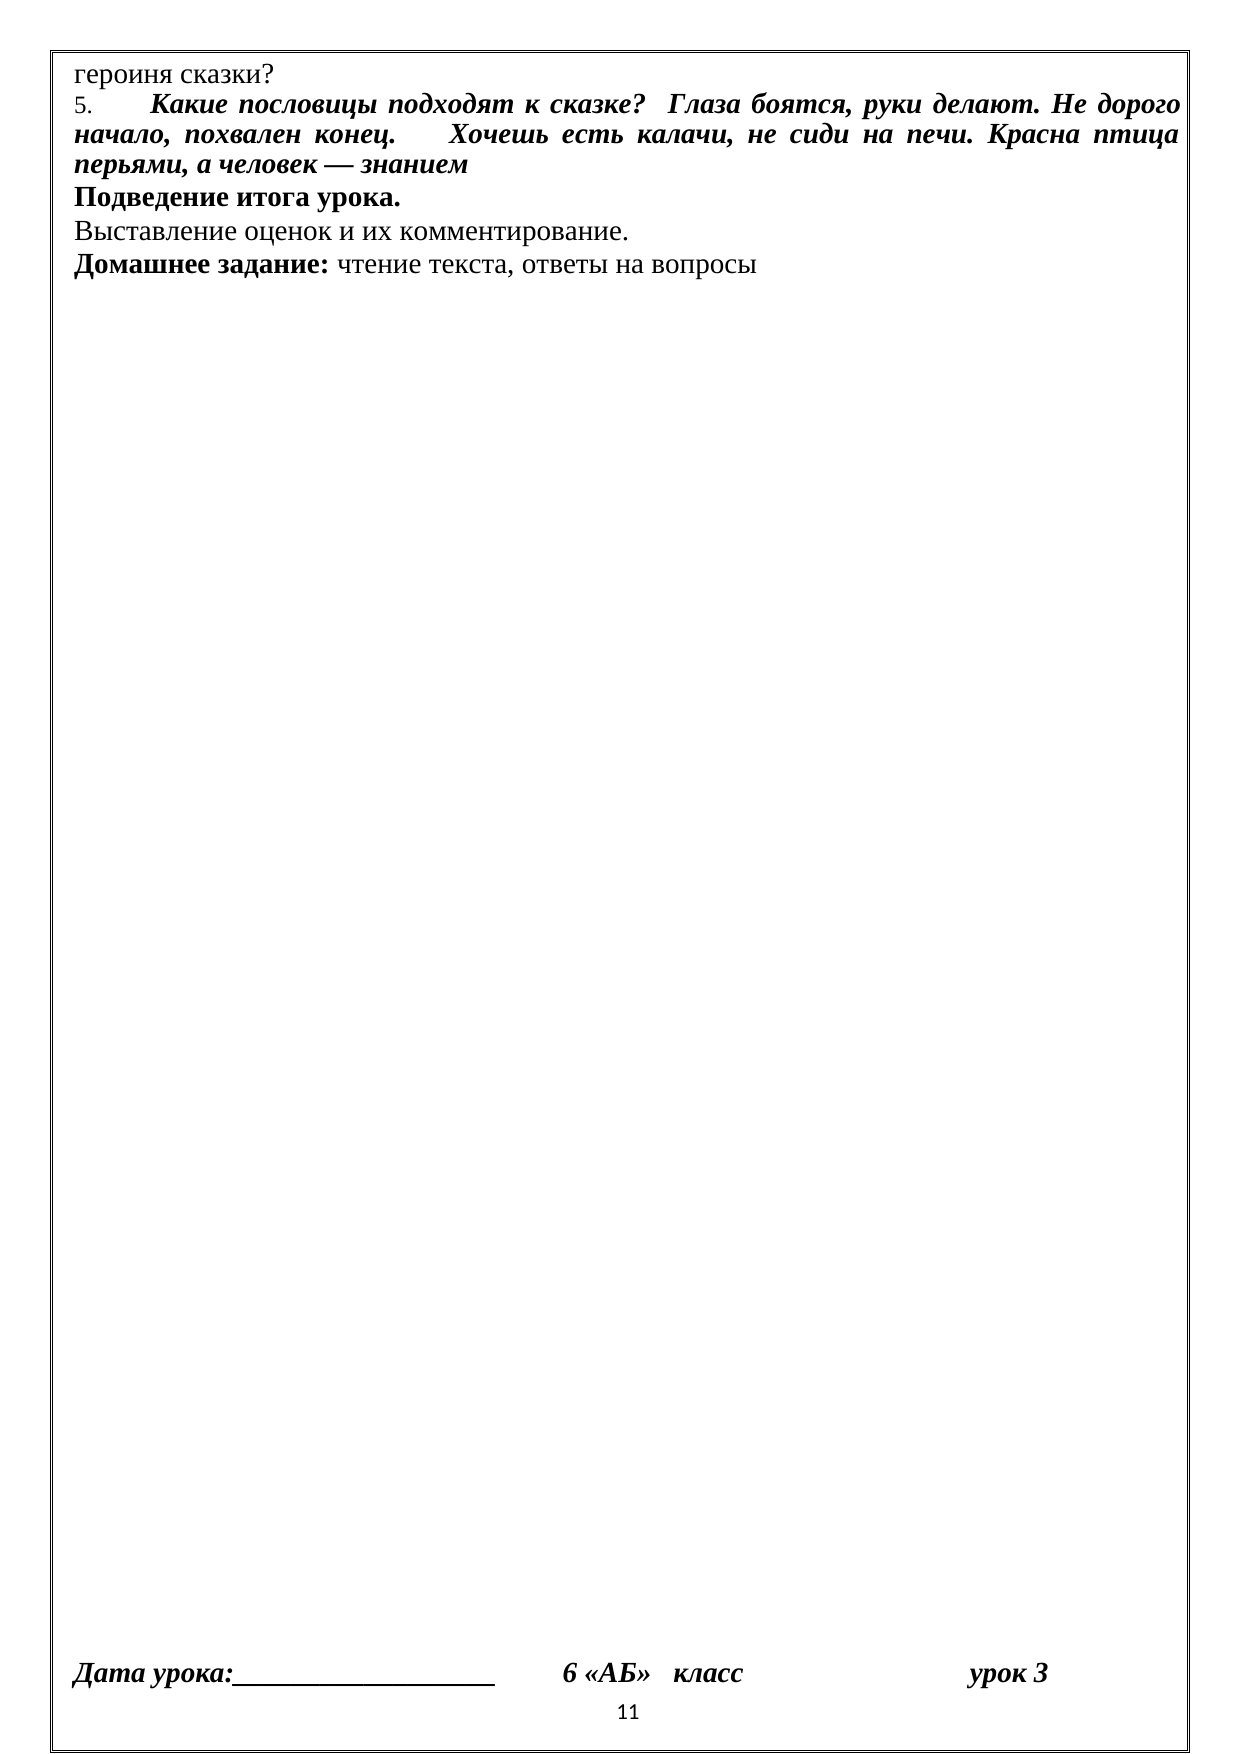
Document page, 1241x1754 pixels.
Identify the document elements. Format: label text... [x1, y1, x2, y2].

text Выставление оценок и их комментирование. [74, 213, 1181, 246]
text Дата урока:__________________ 6 «АБ» класс урок 3 [74, 1655, 1181, 1688]
list Какие пословицы подходят к сказке? Глаза боятся, руки делают. Не дорого начало, похвален конец. Хочешь есть калачи, не сиди на печи. Красна птица перьями, а человек — знанием [74, 89, 1181, 179]
text Домашнее задание: чтение текста, ответы на вопросы [74, 246, 1181, 280]
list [74, 59, 1181, 89]
text Подведение итога урока. [74, 179, 1181, 213]
